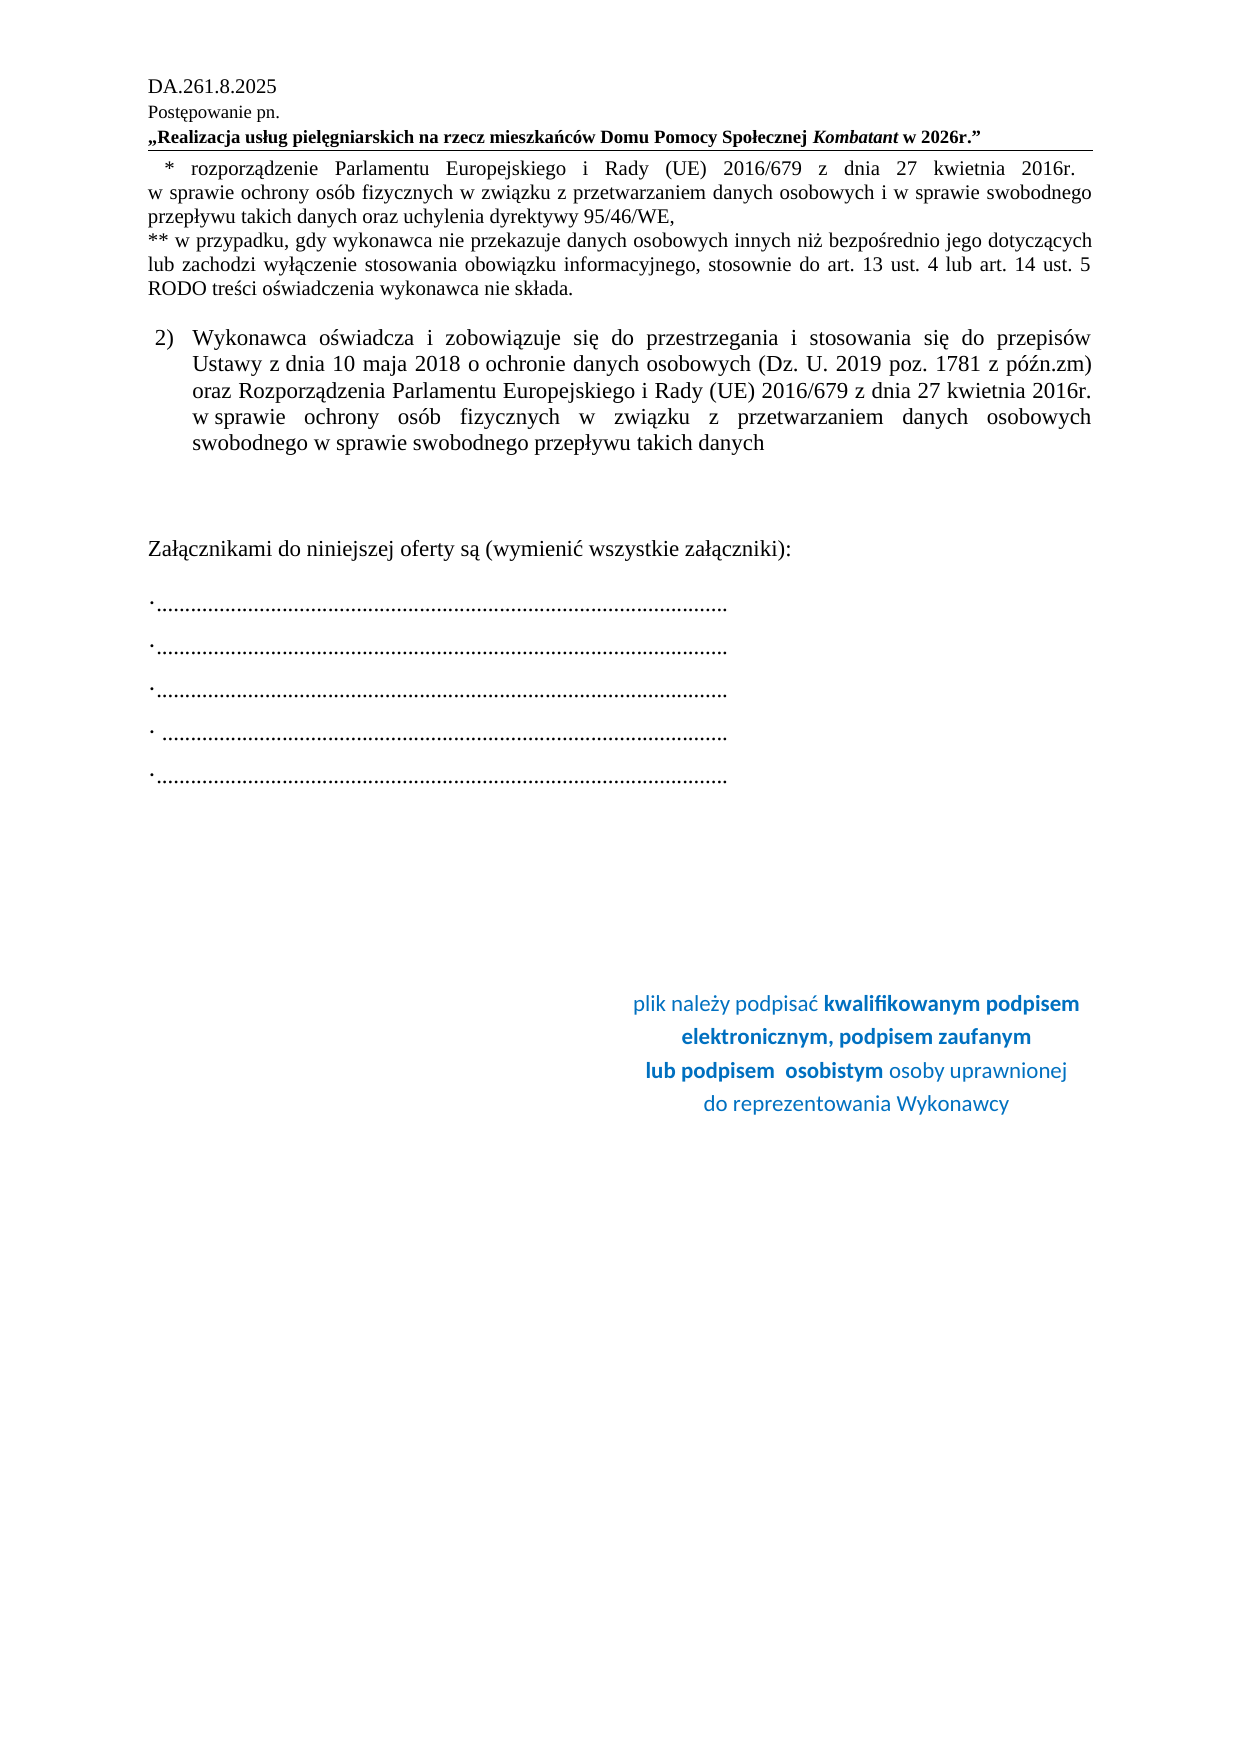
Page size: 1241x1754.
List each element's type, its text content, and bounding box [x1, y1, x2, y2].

list .................................................................................................... [148, 674, 1093, 703]
list Wykonawca oświadcza i zobowiązuje się do przestrzegania i stosowania się do przepisów Ustawy z dnia 10 maja 2018 o ochronie danych osobowych (Dz. U. 2019 poz. 1781 z późn.zm) oraz Rozporządzenia Parlamentu Europejskiego i Rady (UE) 2016/679 z dnia 27 kwietnia 2016r. w sprawie ochrony osób fizycznych w związku z przetwarzaniem danych osobowych swobodnego w sprawie swobodnego przepływu takich danych [154, 324, 1093, 456]
text ** w przypadku, gdy wykonawca nie przekazuje danych osobowych innych niż bezpośrednio jego dotyczących lub zachodzi wyłączenie stosowania obowiązku informacyjnego, stosownie do art. 13 ust. 4 lub art. 14 ust. 5 RODO treści oświadczenia wykonawca nie składa. [148, 228, 1093, 300]
list .................................................................................................... [148, 631, 1093, 659]
list ................................................................................................... [148, 717, 1093, 746]
text Załącznikami do niniejszej oferty są (wymienić wszystkie załączniki): [148, 535, 1093, 561]
list .................................................................................................... [148, 760, 1093, 789]
text plik należy podpisać kwalifikowanym podpisem elektronicznym, podpisem zaufanym lub podpisem osobistym osoby uprawnionej do reprezentowania Wykonawcy [620, 984, 1093, 1117]
list .................................................................................................... [148, 588, 1093, 616]
text * rozporządzenie Parlamentu Europejskiego i Rady (UE) 2016/679 z dnia 27 kwietnia 2016r. w sprawie ochrony osób fizycznych w związku z przetwarzaniem danych osobowych i w sprawie swobodnego przepływu takich danych oraz uchylenia dyrektywy 95/46/WE, [148, 156, 1093, 228]
